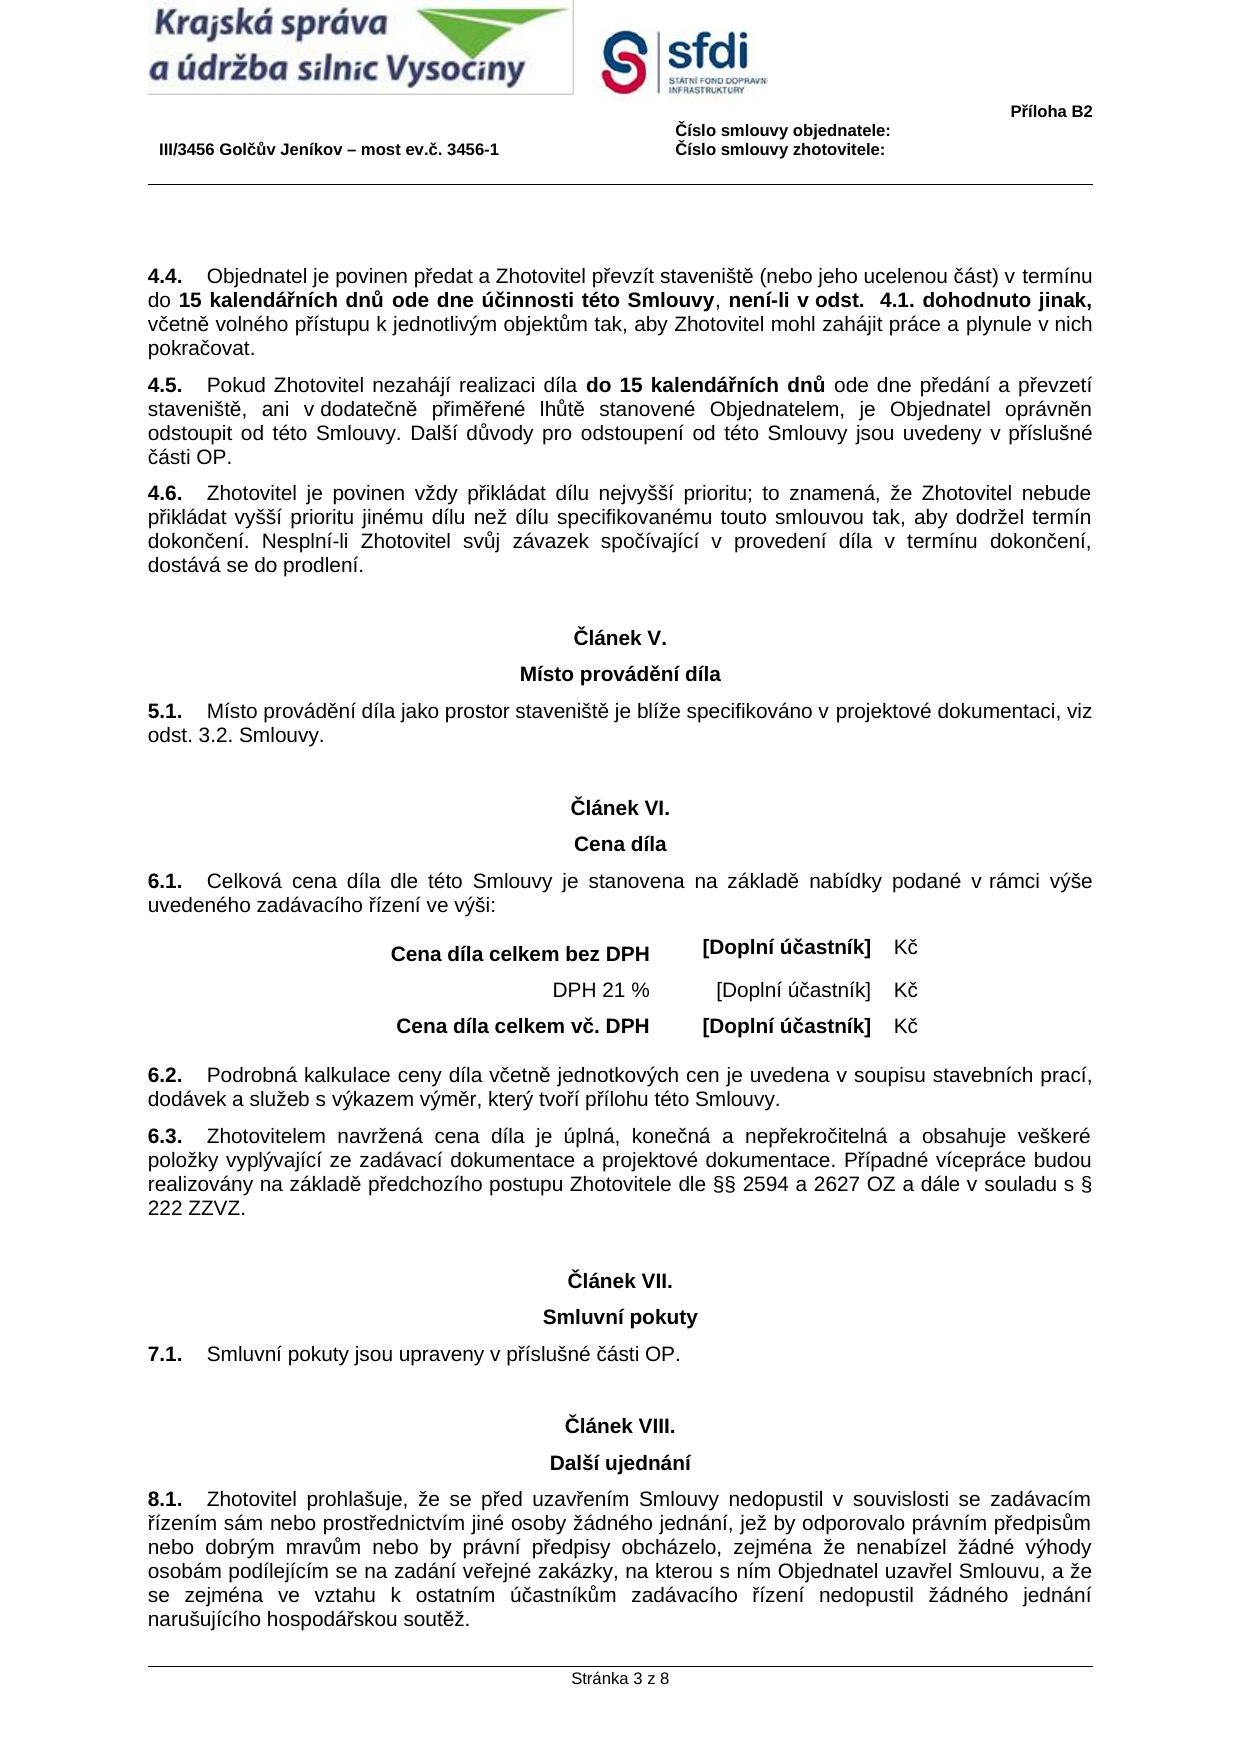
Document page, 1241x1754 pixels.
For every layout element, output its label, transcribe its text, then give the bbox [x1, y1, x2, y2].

table_cell [Doplní účastník] [661, 1008, 882, 1051]
subtitle Další ujednání [148, 1451, 1093, 1475]
list Zhotovitel je povinen vždy přikládat dílu nejvyšší prioritu; to znamená, že Zhotovitel nebude přikládat vyšší prioritu jinému dílu než dílu specifikovanému touto smlouvou tak, aby dodržel termín dokončení. Nesplní-li Zhotovitel svůj závazek spočívající v provedení díla v termínu dokončení, dostává se do prodlení. [148, 481, 1093, 577]
list Zhotovitelem navržená cena díla je úplná, konečná a nepřekročitelná a obsahuje veškeré položky vyplývající ze zadávací dokumentace a projektové dokumentace. Případné vícepráce budou realizovány na základě předchozího postupu Zhotovitele dle §§ 2594 a 2627 OZ a dále v souladu s § 222 ZZVZ. [148, 1124, 1093, 1219]
subtitle Článek V. [148, 626, 1093, 650]
subtitle Smluvní pokuty [148, 1305, 1093, 1329]
picture [598, 14, 768, 108]
list Podrobná kalkulace ceny díla včetně jednotkových cen je uvedena v soupisu stavebních prací, dodávek a služeb s výkazem výměr, který tvoří přílohu této Smlouvy. [148, 1063, 1093, 1111]
text Článek VI. [148, 796, 1093, 819]
table_cell [Doplní účastník] [661, 972, 882, 1008]
table_header Cena díla celkem bez DPH [189, 929, 661, 972]
list Smluvní pokuty jsou upraveny v příslušné části OP. [148, 1341, 1093, 1365]
list Celková cena díla dle této Smlouvy je stanovena na základě nabídky podané v rámci výše uvedeného zadávacího řízení ve výši: [148, 868, 1093, 916]
table_header Kč [882, 929, 1059, 972]
table_cell Kč [882, 1008, 1059, 1051]
picture [147, 0, 574, 96]
subtitle Článek VII. [148, 1268, 1093, 1292]
list Zhotovitel prohlašuje, že se před uzavřením Smlouvy nedopustil v souvislosti se zadávacím řízením sám nebo prostřednictvím jiné osoby žádného jednání, jež by odporovalo právním předpisům nebo dobrým mravům nebo by právní předpisy obcházelo, zejména že nenabízel žádné výhody osobám podílejícím se na zadání veřejné zakázky, na kterou s ním Objednatel uzavřel Smlouvu, a že se zejména ve vztahu k ostatním účastníkům zadávacího řízení nedopustil žádného jednání narušujícího hospodářskou soutěž. [148, 1487, 1093, 1631]
table_header [Doplní účastník] [661, 929, 882, 972]
subtitle Místo provádění díla [148, 662, 1093, 686]
list Místo provádění díla jako prostor staveniště je blíže specifikováno v projektové dokumentaci, viz odst. 3.2. Smlouvy. [148, 699, 1093, 747]
list Objednatel je povinen předat a Zhotovitel převzít staveniště (nebo jeho ucelenou část) v termínu do 15 kalendářních dnů ode dne účinnosti této Smlouvy, není-li v odst. 4.1. dohodnuto jinak, včetně volného přístupu k jednotlivým objektům tak, aby Zhotovitel mohl zahájit práce a plynule v nich pokračovat. [148, 264, 1093, 360]
list Pokud Zhotovitel nezahájí realizaci díla do 15 kalendářních dnů ode dne předání a převzetí staveniště, ani v dodatečně přiměřené lhůtě stanovené Objednatelem, je Objednatel oprávněn odstoupit od této Smlouvy. Další důvody pro odstoupení od této Smlouvy jsou uvedeny v příslušné části OP. [148, 373, 1093, 468]
table_cell Kč [882, 972, 1059, 1008]
table_cell Cena díla celkem vč. DPH [189, 1008, 661, 1051]
table_cell DPH 21 % [189, 972, 661, 1008]
subtitle Cena díla [148, 832, 1093, 856]
subtitle Článek VIII. [148, 1414, 1093, 1438]
